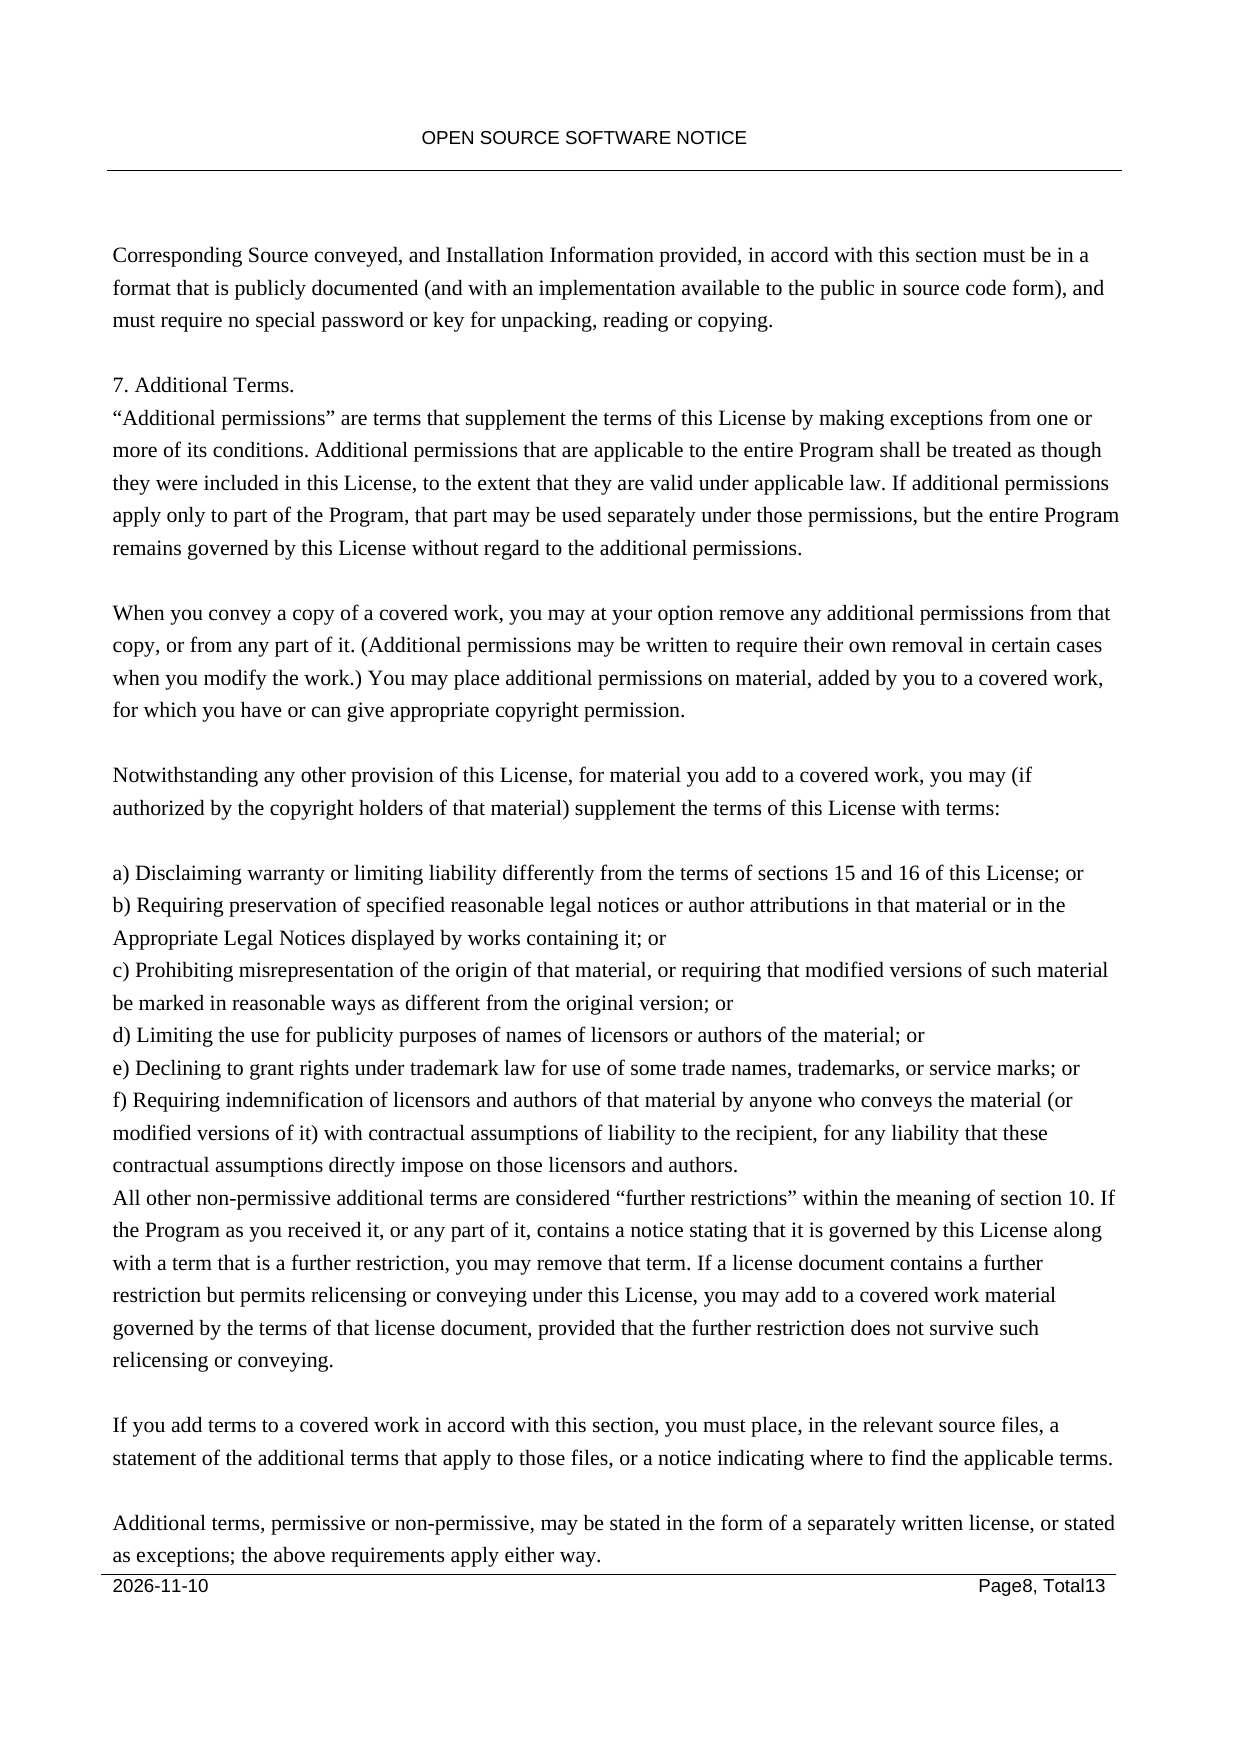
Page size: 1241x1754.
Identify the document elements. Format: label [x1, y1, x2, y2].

text [112, 206, 1128, 1571]
